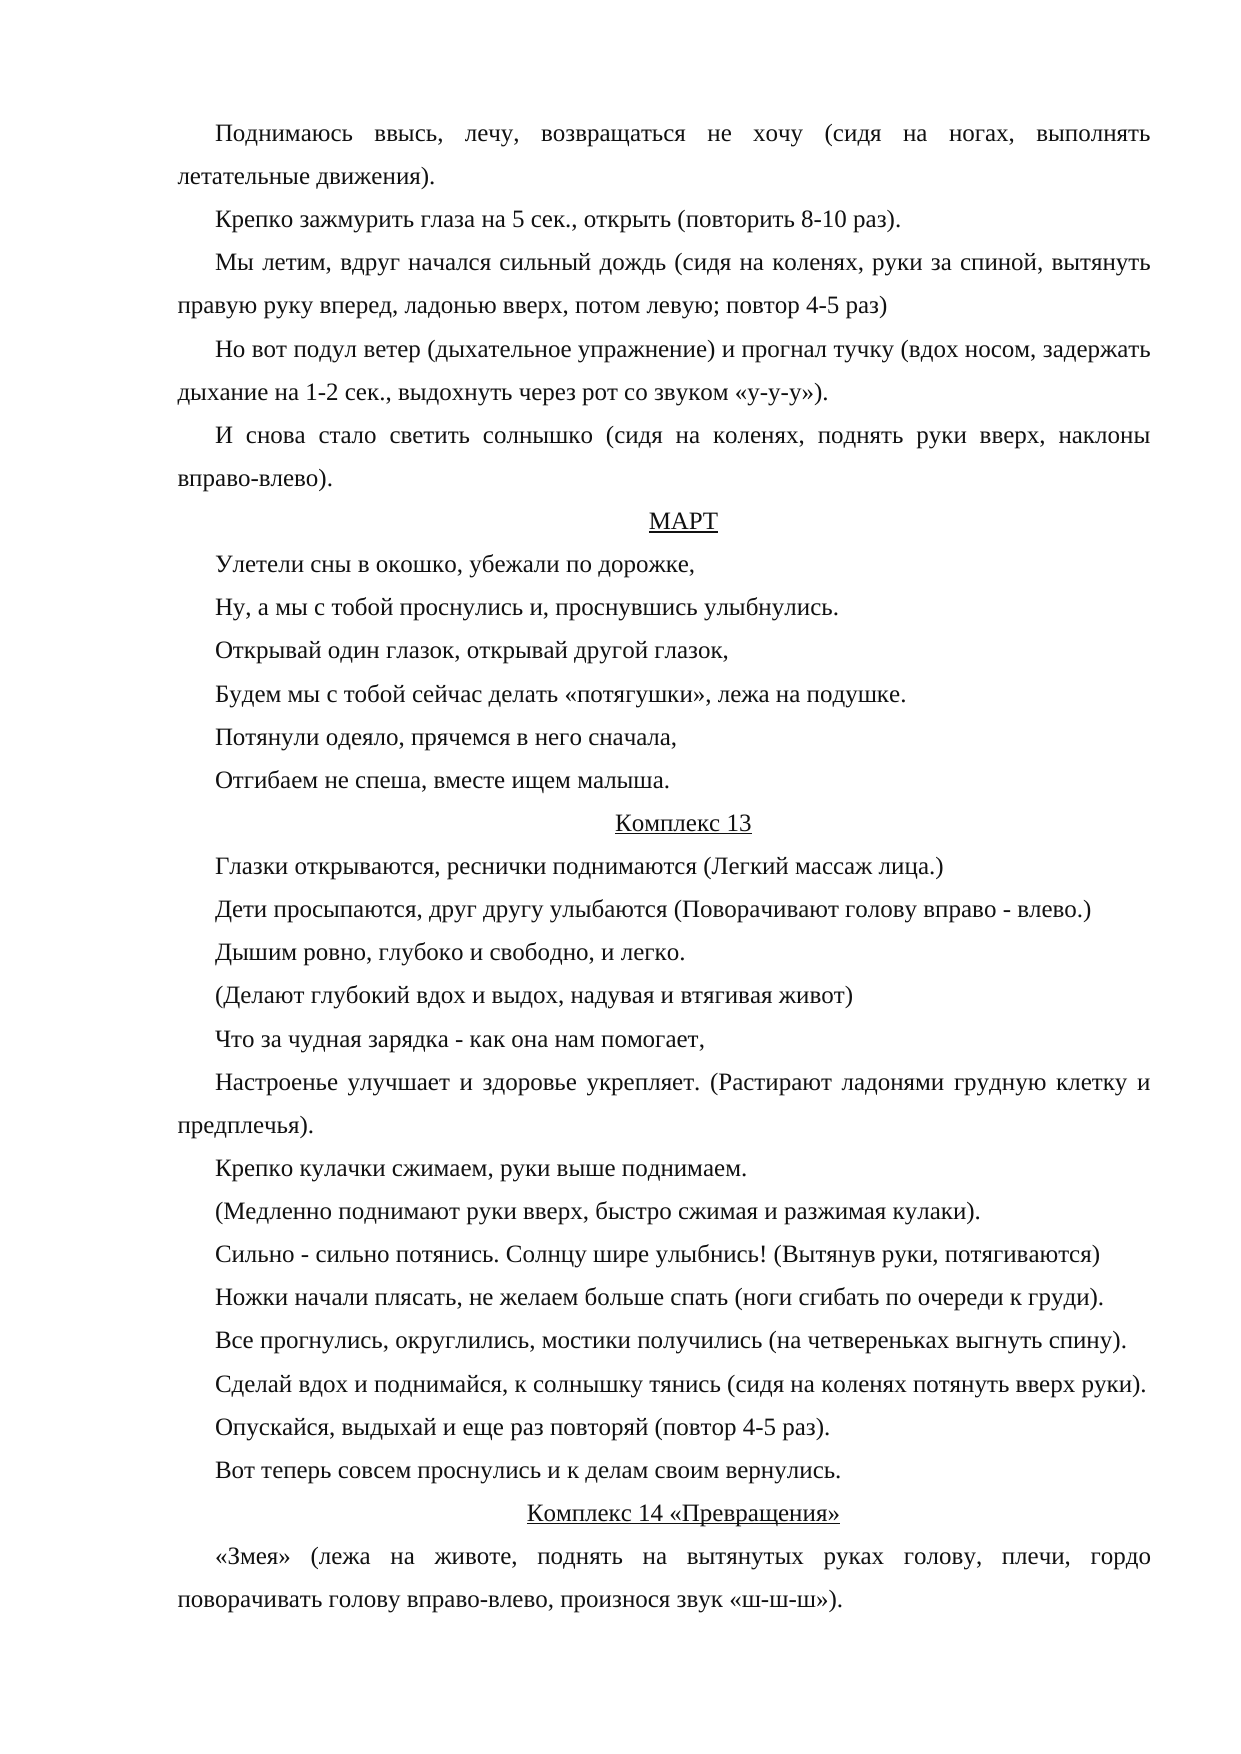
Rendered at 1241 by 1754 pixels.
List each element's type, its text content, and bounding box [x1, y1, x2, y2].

text Дышим ровно, глубоко и свободно, и легко. [177, 937, 1152, 966]
text Вот теперь совсем проснулись и к делам своим вернулись. [177, 1455, 1152, 1484]
text Глазки открываются, реснички поднимаются (Легкий массаж лица.) [177, 851, 1152, 880]
text Мы летим, вдруг начался сильный дождь (сидя на коленях, руки за спиной, вытянуть правую руку вперед, ладонью вверх, потом левую; повтор 4-5 раз) [177, 247, 1152, 319]
text Все прогнулись, округлились, мостики получились (на четвереньках выгнуть спину). [177, 1326, 1152, 1354]
text Опускайся, выдыхай и еще раз повторяй (повтор 4-5 раз). [177, 1412, 1152, 1441]
text Комплекс 13 [177, 808, 1152, 837]
text Потянули одеяло, прячемся в него сначала, [177, 722, 1152, 751]
text (Медленно поднимают руки вверх, быстро сжимая и разжимая кулаки). [177, 1196, 1152, 1225]
text Ну, а мы с тобой проснулись и, проснувшись улыбнулись. [177, 592, 1152, 621]
text МАРТ [177, 506, 1152, 535]
text Настроенье улучшает и здоровье укрепляет. (Растирают ладонями грудную клетку и предплечья). [177, 1067, 1152, 1139]
text Дети просыпаются, друг другу улыбаются (Поворачивают голову вправо - влево.) [177, 894, 1152, 923]
text Ножки начали плясать, не желаем больше спать (ноги сгибать по очереди к груди). [177, 1282, 1152, 1311]
text Открывай один глазок, открывай другой глазок, [177, 636, 1152, 664]
text И снова стало светить солнышко (сидя на коленях, поднять руки вверх, наклоны вправо-влево). [177, 420, 1152, 492]
text (Делают глубокий вдох и выдох, надувая и втягивая живот) [177, 981, 1152, 1009]
text «Змея» (лежа на животе, поднять на вытянутых руках голову, плечи, гордо поворачивать голову вправо-влево, произнося звук «ш-ш-ш»). [177, 1541, 1152, 1613]
text Поднимаюсь ввысь, лечу, возвращаться не хочу (сидя на ногах, выполнять летательные движения). [177, 118, 1152, 190]
text Крепко зажмурить глаза на 5 сек., открыть (повторить 8-10 раз). [177, 204, 1152, 233]
text Сильно - сильно потянись. Солнцу шире улыбнись! (Вытянув руки, потягиваются) [177, 1239, 1152, 1268]
text Крепко кулачки сжимаем, руки выше поднимаем. [177, 1153, 1152, 1182]
text Комплекс 14 «Превращения» [177, 1498, 1152, 1527]
text Отгибаем не спеша, вместе ищем малыша. [177, 765, 1152, 794]
text Что за чудная зарядка - как она нам помогает, [177, 1024, 1152, 1052]
text Но вот подул ветер (дыхательное упражнение) и прогнал тучку (вдох носом, задержать дыхание на 1-2 сек., выдохнуть через рот со звуком «у-у-у»). [177, 334, 1152, 406]
text Улетели сны в окошко, убежали по дорожке, [177, 549, 1152, 578]
text Будем мы с тобой сейчас делать «потягушки», лежа на подушке. [177, 679, 1152, 707]
text Сделай вдох и поднимайся, к солнышку тянись (сидя на коленях потянуть вверх руки). [177, 1369, 1152, 1397]
